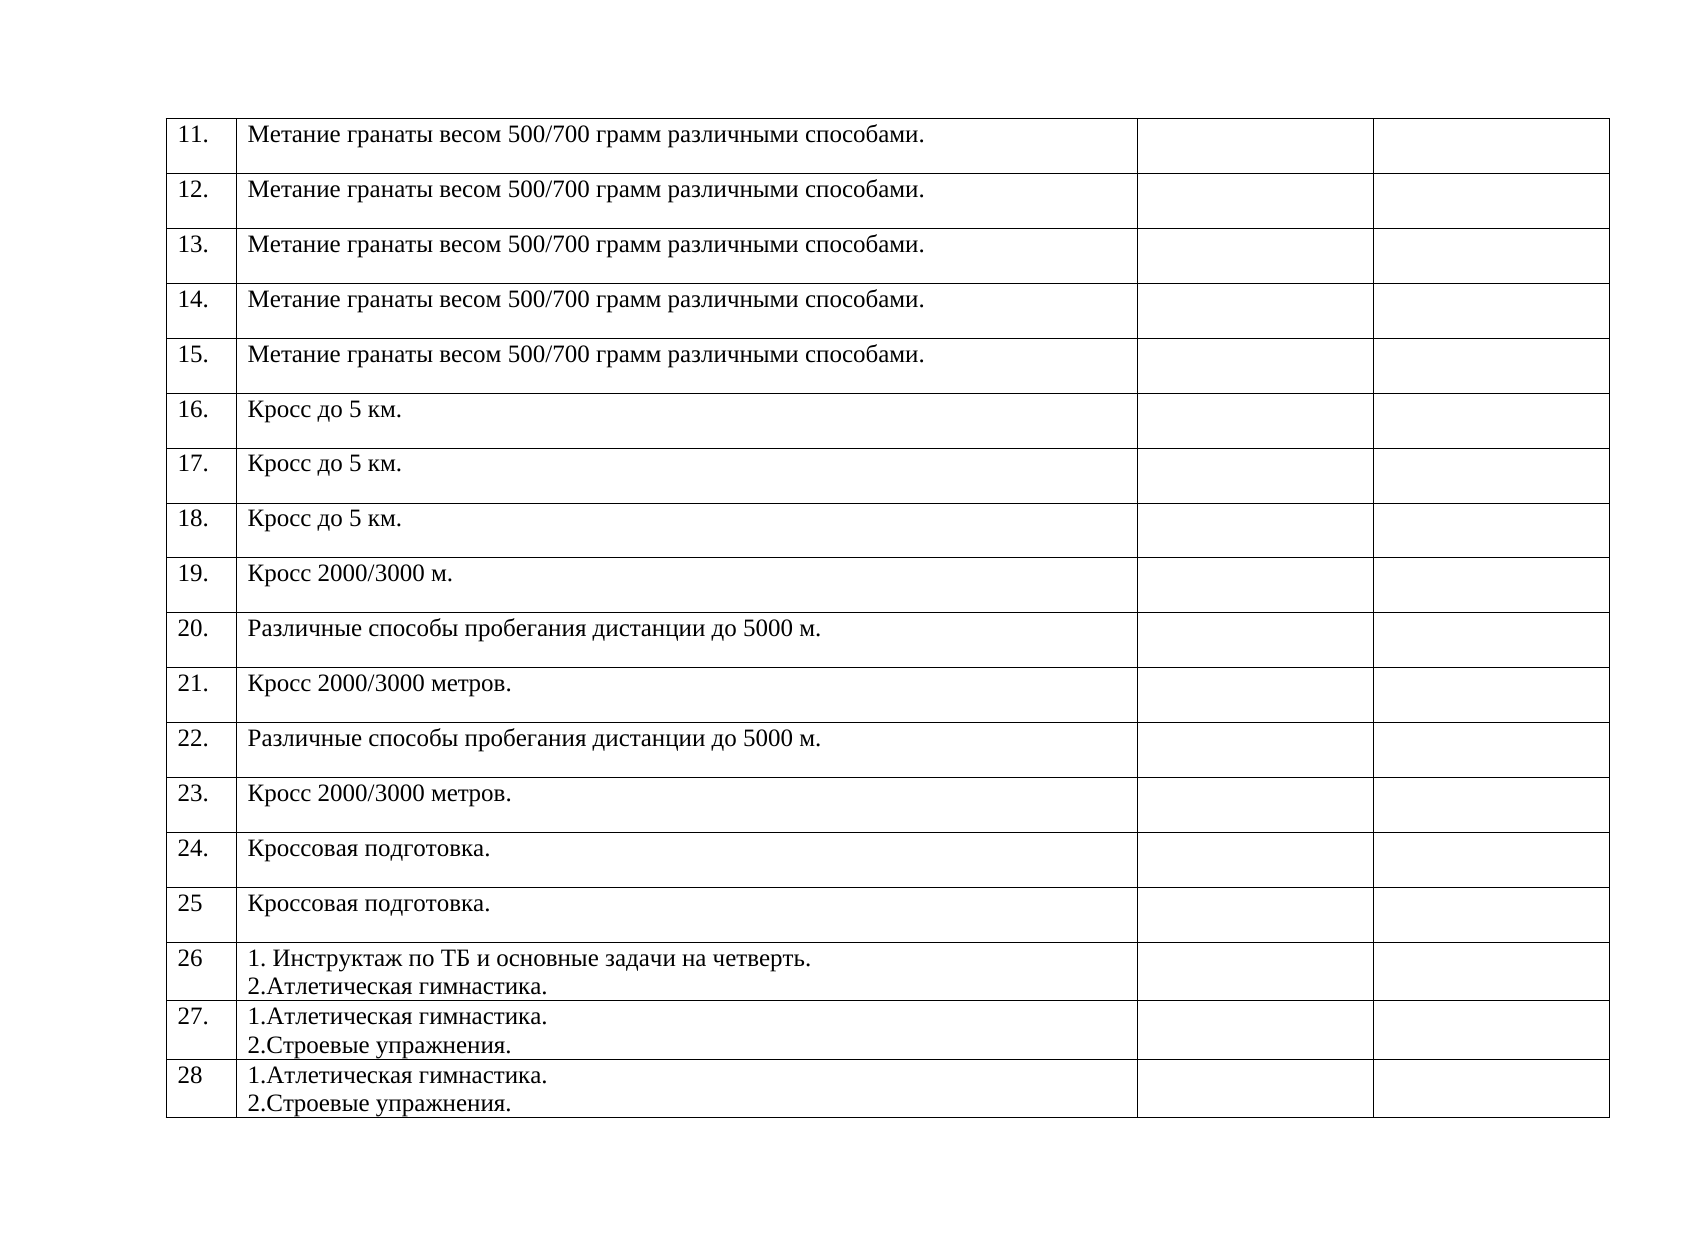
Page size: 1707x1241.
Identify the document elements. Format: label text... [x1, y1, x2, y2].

table_cell 24. [167, 833, 236, 887]
table_cell [1374, 1001, 1609, 1059]
table_cell 19. [167, 558, 236, 612]
table_cell 18. [167, 504, 236, 557]
table_cell Кроссовая подготовка. [237, 888, 1137, 942]
table_cell 13. [167, 229, 236, 283]
table_cell [1374, 723, 1609, 777]
table_cell [1138, 1001, 1373, 1059]
table_cell Метание гранаты весом 500/700 грамм различными способами. [237, 119, 1137, 173]
table_cell 25 [167, 888, 236, 942]
table_cell [1374, 339, 1609, 393]
table_cell Кросс до 5 км. [237, 394, 1137, 447]
table_cell [1374, 613, 1609, 667]
table_cell [1138, 339, 1373, 393]
table_cell [1374, 943, 1609, 1000]
table_cell [1374, 833, 1609, 887]
table_cell [1138, 668, 1373, 722]
table_cell Различные способы пробегания дистанции до 5000 м. [237, 613, 1137, 667]
table_cell Метание гранаты весом 500/700 грамм различными способами. [237, 174, 1137, 228]
table_cell 11. [167, 119, 236, 173]
table_cell [1374, 229, 1609, 283]
table_cell [1138, 778, 1373, 832]
table_cell [1138, 174, 1373, 228]
table_cell Метание гранаты весом 500/700 грамм различными способами. [237, 229, 1137, 283]
table_cell Кросс 2000/3000 м. [237, 558, 1137, 612]
table_cell Метание гранаты весом 500/700 грамм различными способами. [237, 284, 1137, 338]
table_cell [1374, 1060, 1609, 1117]
table_cell 22. [167, 723, 236, 777]
table_cell [1138, 723, 1373, 777]
table_cell [1138, 229, 1373, 283]
table_cell [1374, 888, 1609, 942]
table_cell 26 [167, 943, 236, 1000]
table_cell Различные способы пробегания дистанции до 5000 м. [237, 723, 1137, 777]
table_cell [237, 1060, 1137, 1117]
table_cell Кросс до 5 км. [237, 449, 1137, 502]
table_cell [1374, 174, 1609, 228]
table_cell [1138, 943, 1373, 1000]
table_cell Кросс 2000/3000 метров. [237, 668, 1137, 722]
table_cell 14. [167, 284, 236, 338]
table_cell [1138, 394, 1373, 447]
table_cell 15. [167, 339, 236, 393]
table_cell 17. [167, 449, 236, 502]
table_cell [1138, 888, 1373, 942]
table_cell [1374, 504, 1609, 557]
table_cell 21. [167, 668, 236, 722]
table_cell [1138, 613, 1373, 667]
table_cell [1374, 284, 1609, 338]
table_cell [1374, 394, 1609, 447]
table_cell Кросс 2000/3000 метров. [237, 778, 1137, 832]
table_cell [1374, 558, 1609, 612]
table_cell [1138, 449, 1373, 502]
table_cell 27. [167, 1001, 236, 1059]
table_cell 23. [167, 778, 236, 832]
table_cell [1138, 833, 1373, 887]
table_cell 12. [167, 174, 236, 228]
table_cell Кросс до 5 км. [237, 504, 1137, 557]
table_cell [1138, 119, 1373, 173]
table_cell [1138, 504, 1373, 557]
table_cell [1138, 1060, 1373, 1117]
table_cell [1374, 778, 1609, 832]
table_cell Кроссовая подготовка. [237, 833, 1137, 887]
table_cell 16. [167, 394, 236, 447]
table_cell Метание гранаты весом 500/700 грамм различными способами. [237, 339, 1137, 393]
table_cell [237, 1001, 1137, 1059]
table_cell 1. Инструктаж по ТБ и основные задачи на четверть. 2.Атлетическая гимнастика. [237, 943, 1137, 1000]
table_cell [1374, 668, 1609, 722]
table_cell [1138, 284, 1373, 338]
table_cell [1374, 119, 1609, 173]
table_cell 28 [167, 1060, 236, 1117]
table_cell 20. [167, 613, 236, 667]
table_cell [1374, 449, 1609, 502]
table_cell [1138, 558, 1373, 612]
